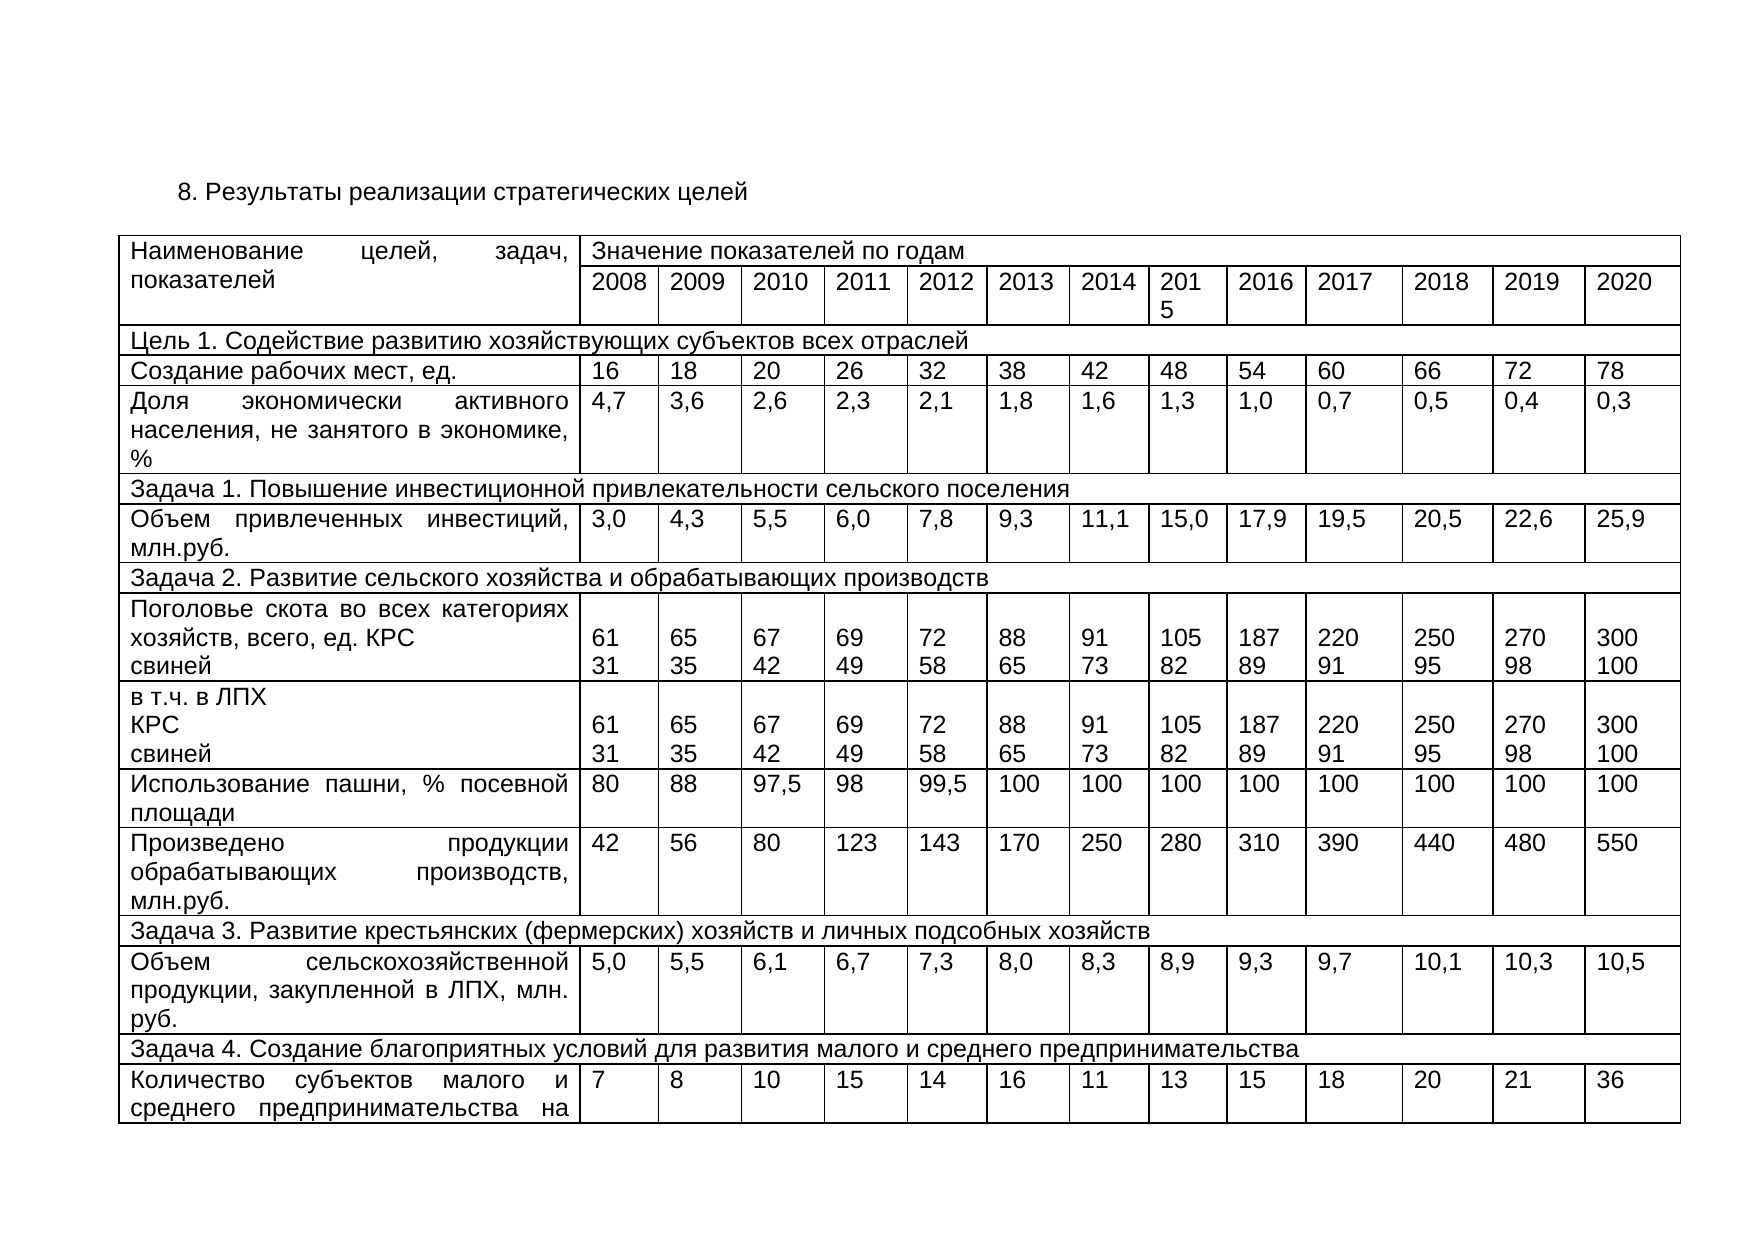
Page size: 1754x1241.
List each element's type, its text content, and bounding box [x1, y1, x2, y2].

table_cell 54 [1228, 356, 1305, 385]
table_cell 18 [659, 356, 741, 385]
table_cell 61 31 [581, 594, 658, 680]
table_cell 2020 [1586, 267, 1680, 324]
table_cell 72 58 [908, 594, 986, 680]
table_cell 48 [1150, 356, 1226, 385]
table_cell 26 [825, 356, 907, 385]
table_cell 78 [1586, 356, 1680, 385]
table_cell 4,3 [659, 505, 741, 562]
table_cell 88 65 [988, 594, 1069, 680]
table_cell Объем сельскохозяйственной продукции, закупленной в ЛПХ, млн. руб. [120, 947, 579, 1033]
table_cell 99,5 [908, 770, 986, 827]
table_header Значение показателей по годам [581, 236, 1680, 265]
table_cell 11,1 [1070, 505, 1148, 562]
table_cell 1,0 [1228, 386, 1305, 472]
table_cell 7,8 [908, 505, 986, 562]
table_cell 36 [1586, 1065, 1680, 1122]
table_cell 550 [1586, 828, 1680, 915]
table_cell 18 [1307, 1065, 1402, 1122]
table_cell 13 [1150, 1065, 1226, 1122]
table_cell 32 [908, 356, 986, 385]
table_cell 270 98 [1494, 682, 1584, 768]
table_cell 42 [581, 828, 658, 915]
table_cell 10,5 [1586, 947, 1680, 1033]
table_cell 65 35 [659, 682, 741, 768]
table_cell 80 [742, 828, 824, 915]
table_cell 2,3 [825, 386, 907, 472]
table_cell 72 [1494, 356, 1584, 385]
table_cell 8,3 [1070, 947, 1148, 1033]
table_cell 11 [1070, 1065, 1148, 1122]
table_cell 100 [1403, 770, 1492, 827]
table_cell Задача 2. Развитие сельского хозяйства и обрабатывающих производств [120, 563, 1680, 592]
table_cell 300 100 [1586, 682, 1680, 768]
table_cell 100 [1586, 770, 1680, 827]
table_cell 270 98 [1494, 594, 1584, 680]
table_cell 123 [825, 828, 907, 915]
table_cell 38 [988, 356, 1069, 385]
table_cell 1,3 [1150, 386, 1226, 472]
table_cell 2015 [1150, 267, 1226, 324]
table_cell 2012 [908, 267, 986, 324]
table_cell 2011 [825, 267, 907, 324]
table_cell 100 [1070, 770, 1148, 827]
table_cell 100 [1228, 770, 1305, 827]
table_cell Использование пашни, % посевной площади [120, 770, 579, 827]
table_cell 6,1 [742, 947, 824, 1033]
table_cell 22,6 [1494, 505, 1584, 562]
table_cell 5,5 [742, 505, 824, 562]
table_cell Доля экономически активного населения, не занятого в экономике, % [120, 386, 579, 472]
table_cell 72 58 [908, 682, 986, 768]
table_cell 2,6 [742, 386, 824, 472]
table_cell 220 91 [1307, 594, 1402, 680]
table_cell 250 [1070, 828, 1148, 915]
table_cell 300 100 [1586, 594, 1680, 680]
table_cell 15 [825, 1065, 907, 1122]
table_cell 69 49 [825, 682, 907, 768]
table_cell 4,7 [581, 386, 658, 472]
table_cell 97,5 [742, 770, 824, 827]
table_cell 42 [1070, 356, 1148, 385]
table_cell Цель 1. Содействие развитию хозяйствующих субъектов всех отраслей [120, 326, 1680, 354]
table_cell 80 [581, 770, 658, 827]
table_cell 100 [1307, 770, 1402, 827]
table_cell 14 [908, 1065, 986, 1122]
table_cell 88 [659, 770, 741, 827]
table_cell 6,7 [825, 947, 907, 1033]
table_cell 2,1 [908, 386, 986, 472]
table_cell 9,7 [1307, 947, 1402, 1033]
table_cell 105 82 [1150, 682, 1226, 768]
table_cell 56 [659, 828, 741, 915]
table_cell 2017 [1307, 267, 1402, 324]
table_cell 2010 [742, 267, 824, 324]
table_cell 15 [1228, 1065, 1305, 1122]
table_cell 16 [581, 356, 658, 385]
table_cell 2016 [1228, 267, 1305, 324]
table_cell 2018 [1403, 267, 1492, 324]
table_cell Задача 1. Повышение инвестиционной привлекательности сельского поселения [120, 474, 1680, 503]
table_cell 1,6 [1070, 386, 1148, 472]
table_cell 8,9 [1150, 947, 1226, 1033]
table_cell Задача 3. Развитие крестьянских (фермерских) хозяйств и личных подсобных хозяйств [120, 916, 1680, 945]
table_cell 440 [1403, 828, 1492, 915]
table_cell 20 [1403, 1065, 1492, 1122]
table_cell 8,0 [988, 947, 1069, 1033]
table_cell 15,0 [1150, 505, 1226, 562]
table_cell 88 65 [988, 682, 1069, 768]
table_cell 17,9 [1228, 505, 1305, 562]
table_cell 3,6 [659, 386, 741, 472]
table_cell 10,3 [1494, 947, 1584, 1033]
table_cell 6,0 [825, 505, 907, 562]
table_cell 100 [1494, 770, 1584, 827]
table_cell 480 [1494, 828, 1584, 915]
table_cell 310 [1228, 828, 1305, 915]
table_cell 67 42 [742, 682, 824, 768]
table_cell 65 35 [659, 594, 741, 680]
table_cell 100 [1150, 770, 1226, 827]
table_cell 10 [742, 1065, 824, 1122]
table_cell 105 82 [1150, 594, 1226, 680]
table_cell 220 91 [1307, 682, 1402, 768]
table_cell Задача 4. Создание благоприятных условий для развития малого и среднего предпринимательства [120, 1035, 1680, 1063]
table_cell 7 [581, 1065, 658, 1122]
table_cell 187 89 [1228, 682, 1305, 768]
text 8. Результаты реализации стратегических целей [118, 177, 1636, 206]
table_cell 250 95 [1403, 594, 1492, 680]
table_cell 20,5 [1403, 505, 1492, 562]
table_cell 21 [1494, 1065, 1584, 1122]
table_cell 2009 [659, 267, 741, 324]
table_cell 0,5 [1403, 386, 1492, 472]
table_cell 280 [1150, 828, 1226, 915]
table_header Наименование целей, задач, показателей [120, 236, 579, 324]
table_cell 25,9 [1586, 505, 1680, 562]
table_cell 0,3 [1586, 386, 1680, 472]
table_cell 1,8 [988, 386, 1069, 472]
table_cell 5,5 [659, 947, 741, 1033]
table_cell 66 [1403, 356, 1492, 385]
table_cell 8 [659, 1065, 741, 1122]
table_cell 143 [908, 828, 986, 915]
table_cell 69 49 [825, 594, 907, 680]
table_cell 9,3 [1228, 947, 1305, 1033]
table_cell 390 [1307, 828, 1402, 915]
table_cell 0,7 [1307, 386, 1402, 472]
table_cell 61 31 [581, 682, 658, 768]
table_cell 2013 [988, 267, 1069, 324]
table_cell 91 73 [1070, 594, 1148, 680]
table_cell 0,4 [1494, 386, 1584, 472]
table_cell 98 [825, 770, 907, 827]
table_cell 60 [1307, 356, 1402, 385]
table_cell 16 [988, 1065, 1069, 1122]
table_cell 7,3 [908, 947, 986, 1033]
table_cell 9,3 [988, 505, 1069, 562]
table_cell Поголовье скота во всех категориях хозяйств, всего, ед. КРС свиней [120, 594, 579, 680]
table_cell 91 73 [1070, 682, 1148, 768]
table_cell 2014 [1070, 267, 1148, 324]
table_cell 5,0 [581, 947, 658, 1033]
table_cell 10,1 [1403, 947, 1492, 1033]
table_cell Объем привлеченных инвестиций, млн.руб. [120, 505, 579, 562]
table_cell 3,0 [581, 505, 658, 562]
table_cell 187 89 [1228, 594, 1305, 680]
table_cell 250 95 [1403, 682, 1492, 768]
table_cell 67 42 [742, 594, 824, 680]
table_cell 2008 [581, 267, 658, 324]
table_cell 100 [988, 770, 1069, 827]
table_cell в т.ч. в ЛПХ КРС свиней [120, 682, 579, 768]
table_cell Произведено продукции обрабатывающих производств, млн.руб. [120, 828, 579, 915]
table_cell 2019 [1494, 267, 1584, 324]
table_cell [120, 1065, 579, 1122]
table_cell 20 [742, 356, 824, 385]
table_cell 19,5 [1307, 505, 1402, 562]
table_cell Создание рабочих мест, ед. [120, 356, 579, 385]
table_cell 170 [988, 828, 1069, 915]
